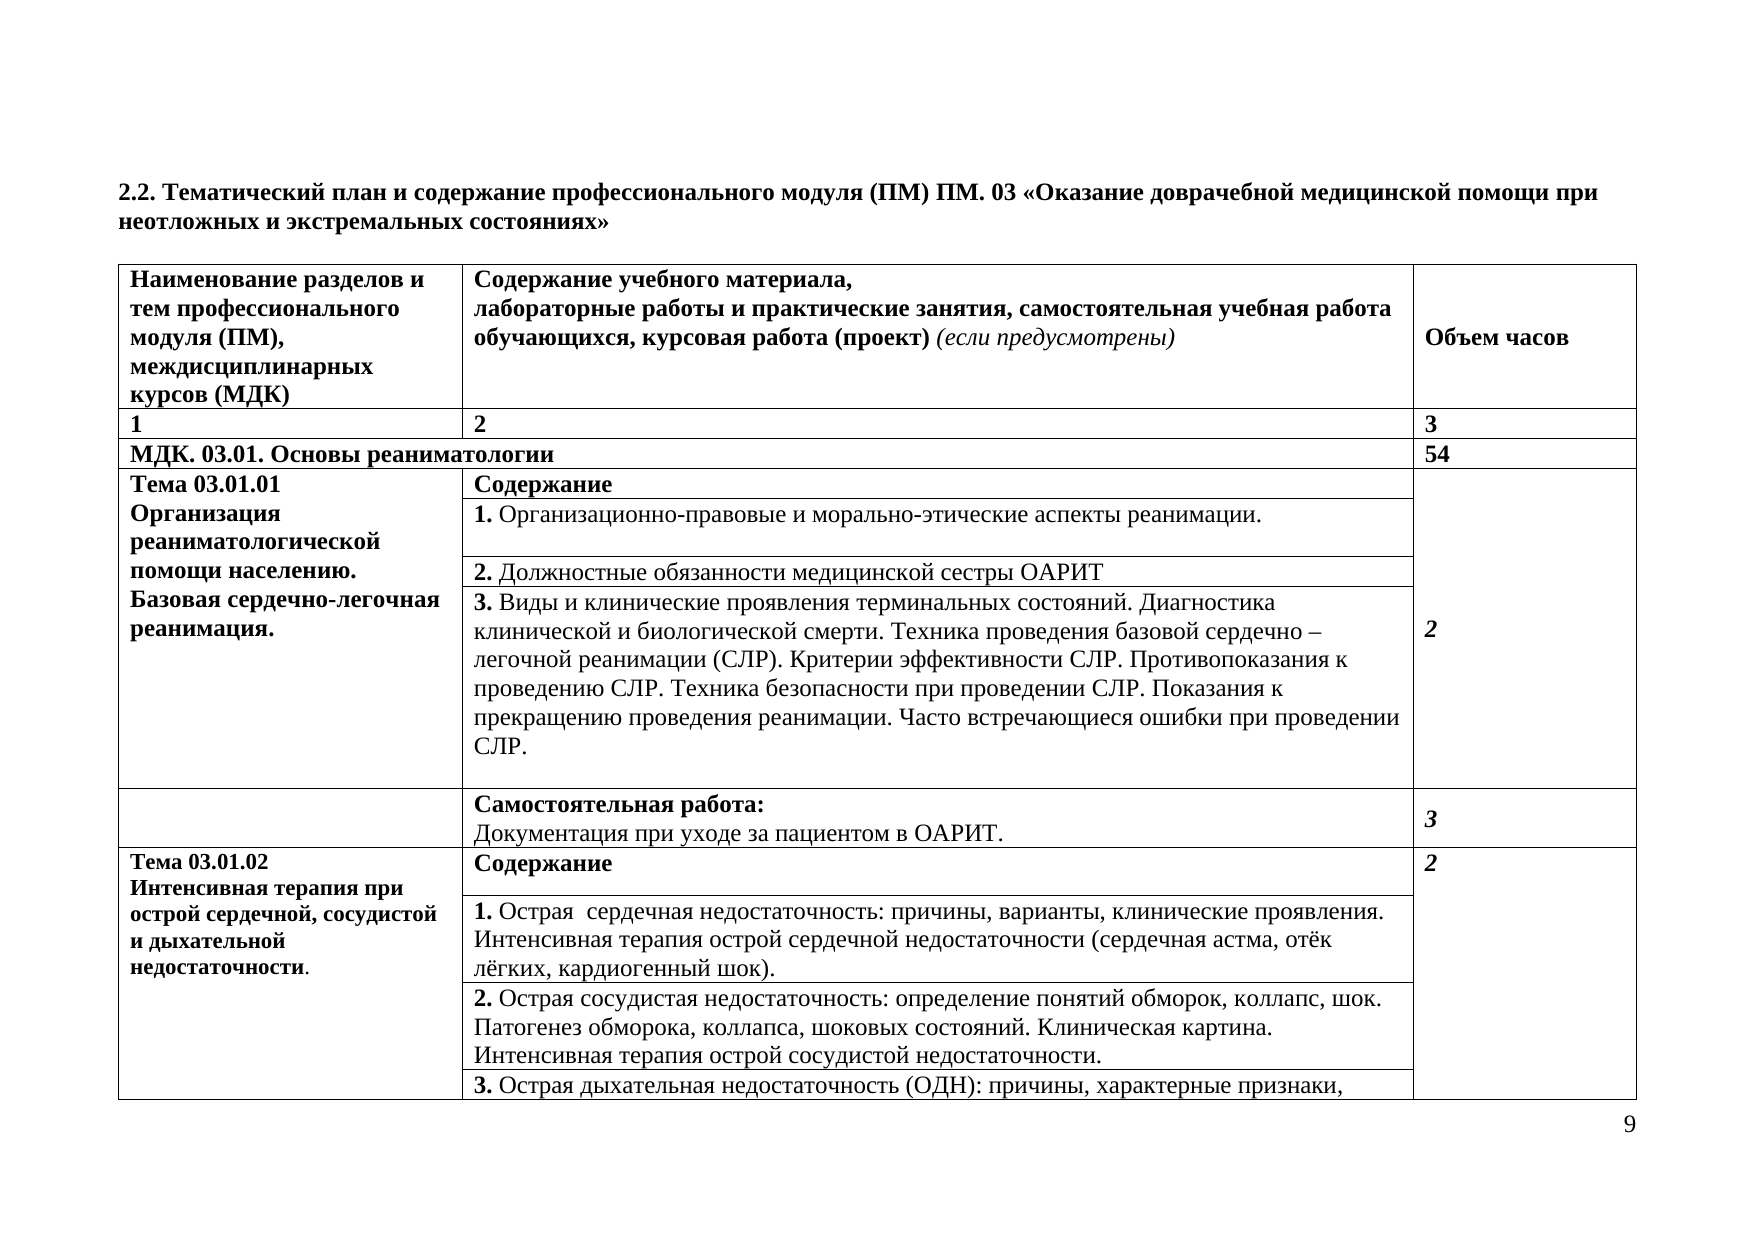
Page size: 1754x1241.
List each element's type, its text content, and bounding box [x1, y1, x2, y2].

table_cell 3. Виды и клинические проявления терминальных состояний. Диагностика клинической и биологической смерти. Техника проведения базовой сердечно – легочной реанимации (СЛР). Критерии эффективности СЛР. Противопоказания к проведению СЛР. Техника безопасности при проведении СЛР. Показания к прекращению проведения реанимации. Часто встречающиеся ошибки при проведении СЛР. [463, 587, 1413, 788]
table_cell Содержание [463, 469, 1413, 498]
table_header Объем часов [1414, 265, 1636, 408]
table_cell 1. Организационно-правовые и морально-этические аспекты реанимации. [463, 499, 1413, 556]
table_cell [463, 1070, 1413, 1099]
table_cell Тема 03.01.01 Организация реаниматологической помощи населению. Базовая сердечно-легочная реанимация. [119, 469, 462, 788]
subtitle 2.2. Тематический план и содержание профессионального модуля (ПМ) ПМ. 03 «Оказание доврачебной медицинской помощи при неотложных и экстремальных состояниях» [118, 177, 1636, 235]
table_cell 2. Острая сосудистая недостаточность: определение понятий обморок, коллапс, шок. Патогенез обморока, коллапса, шоковых состояний. Клиническая картина. Интенсивная терапия острой сосудистой недостаточности. [463, 983, 1413, 1069]
table_cell 54 [1414, 439, 1636, 468]
table_cell 3 [1414, 789, 1636, 847]
table_cell МДК. 03.01. Основы реаниматологии [119, 439, 1413, 468]
table_cell Тема 03.01.02 Интенсивная терапия при острой сердечной, сосудистой и дыхательной недостаточности. [119, 848, 462, 1099]
table_cell 3 [1414, 409, 1636, 438]
table_cell 2 [1414, 848, 1636, 1099]
table_cell [119, 789, 462, 847]
table_header Наименование разделов и тем профессионального модуля (ПМ), междисциплинарных курсов (МДК) [119, 265, 462, 408]
table_cell 2 [463, 409, 1413, 438]
table_cell 2. Должностные обязанности медицинской сестры ОАРИТ [463, 557, 1413, 586]
table_header Содержание учебного материала, лабораторные работы и практические занятия, самостоятельная учебная работа обучающихся, курсовая работа (проект) (если предусмотрены) [463, 265, 1413, 408]
table_cell Самостоятельная работа: Документация при уходе за пациентом в ОАРИТ. [463, 789, 1413, 847]
table_cell Содержание [463, 848, 1413, 895]
table_cell 1 [119, 409, 462, 438]
table_cell 2 [1414, 469, 1636, 788]
table_cell 1. Острая сердечная недостаточность: причины, варианты, клинические проявления. Интенсивная терапия острой сердечной недостаточности (сердечная астма, отёк лёгких, кардиогенный шок). [463, 896, 1413, 982]
